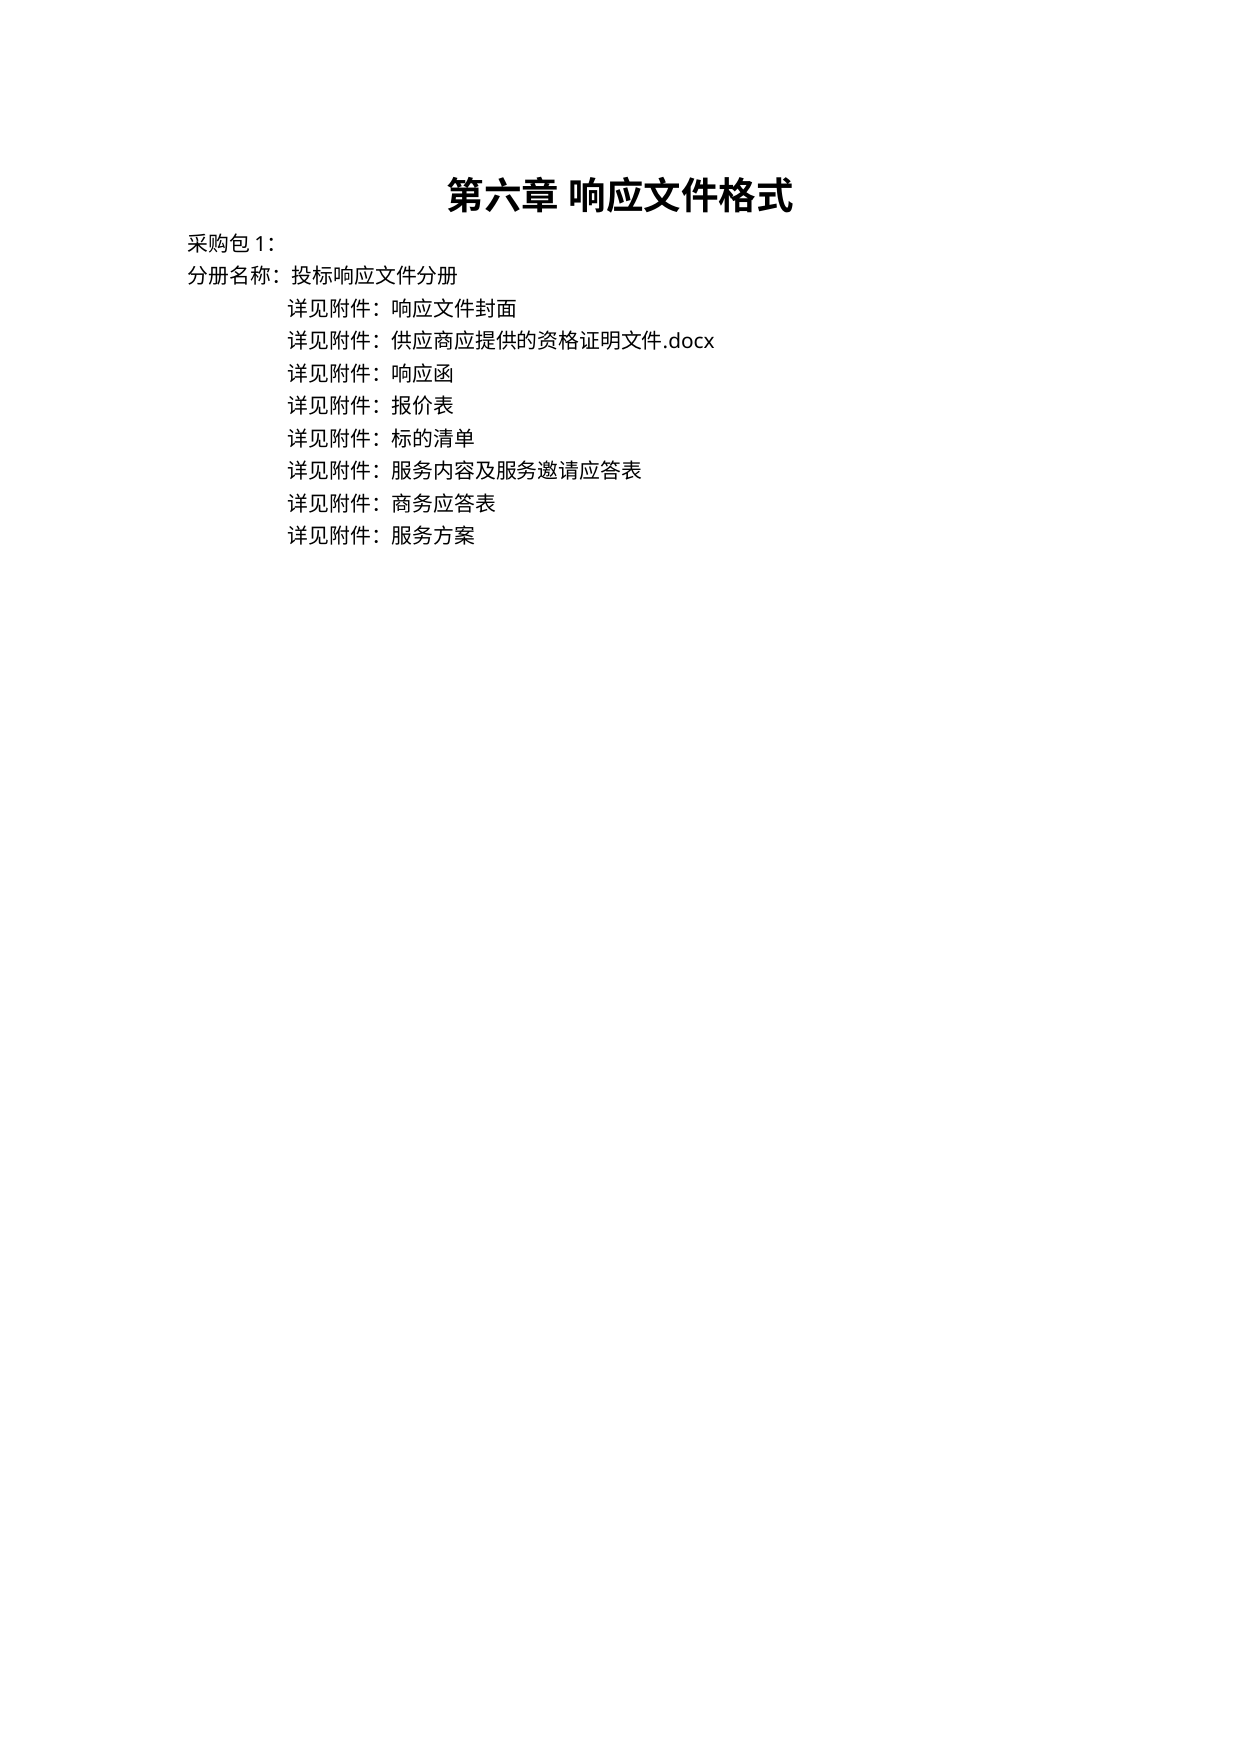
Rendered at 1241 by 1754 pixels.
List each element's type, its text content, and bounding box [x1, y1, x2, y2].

text 详见附件：响应函 [187, 357, 1053, 389]
text 详见附件：响应文件封面 [187, 292, 1053, 324]
text 分册名称：投标响应文件分册 [187, 259, 1053, 292]
text 详见附件：标的清单 [187, 422, 1053, 454]
text 详见附件：报价表 [187, 389, 1053, 422]
text 第六章 响应文件格式 [187, 162, 1053, 227]
text 采购包1： [187, 227, 1053, 259]
text 详见附件：供应商应提供的资格证明文件.docx [187, 324, 1053, 357]
text 详见附件：服务内容及服务邀请应答表 [187, 454, 1053, 487]
text 详见附件：商务应答表 [187, 487, 1053, 519]
text 详见附件：服务方案 [187, 519, 1053, 552]
